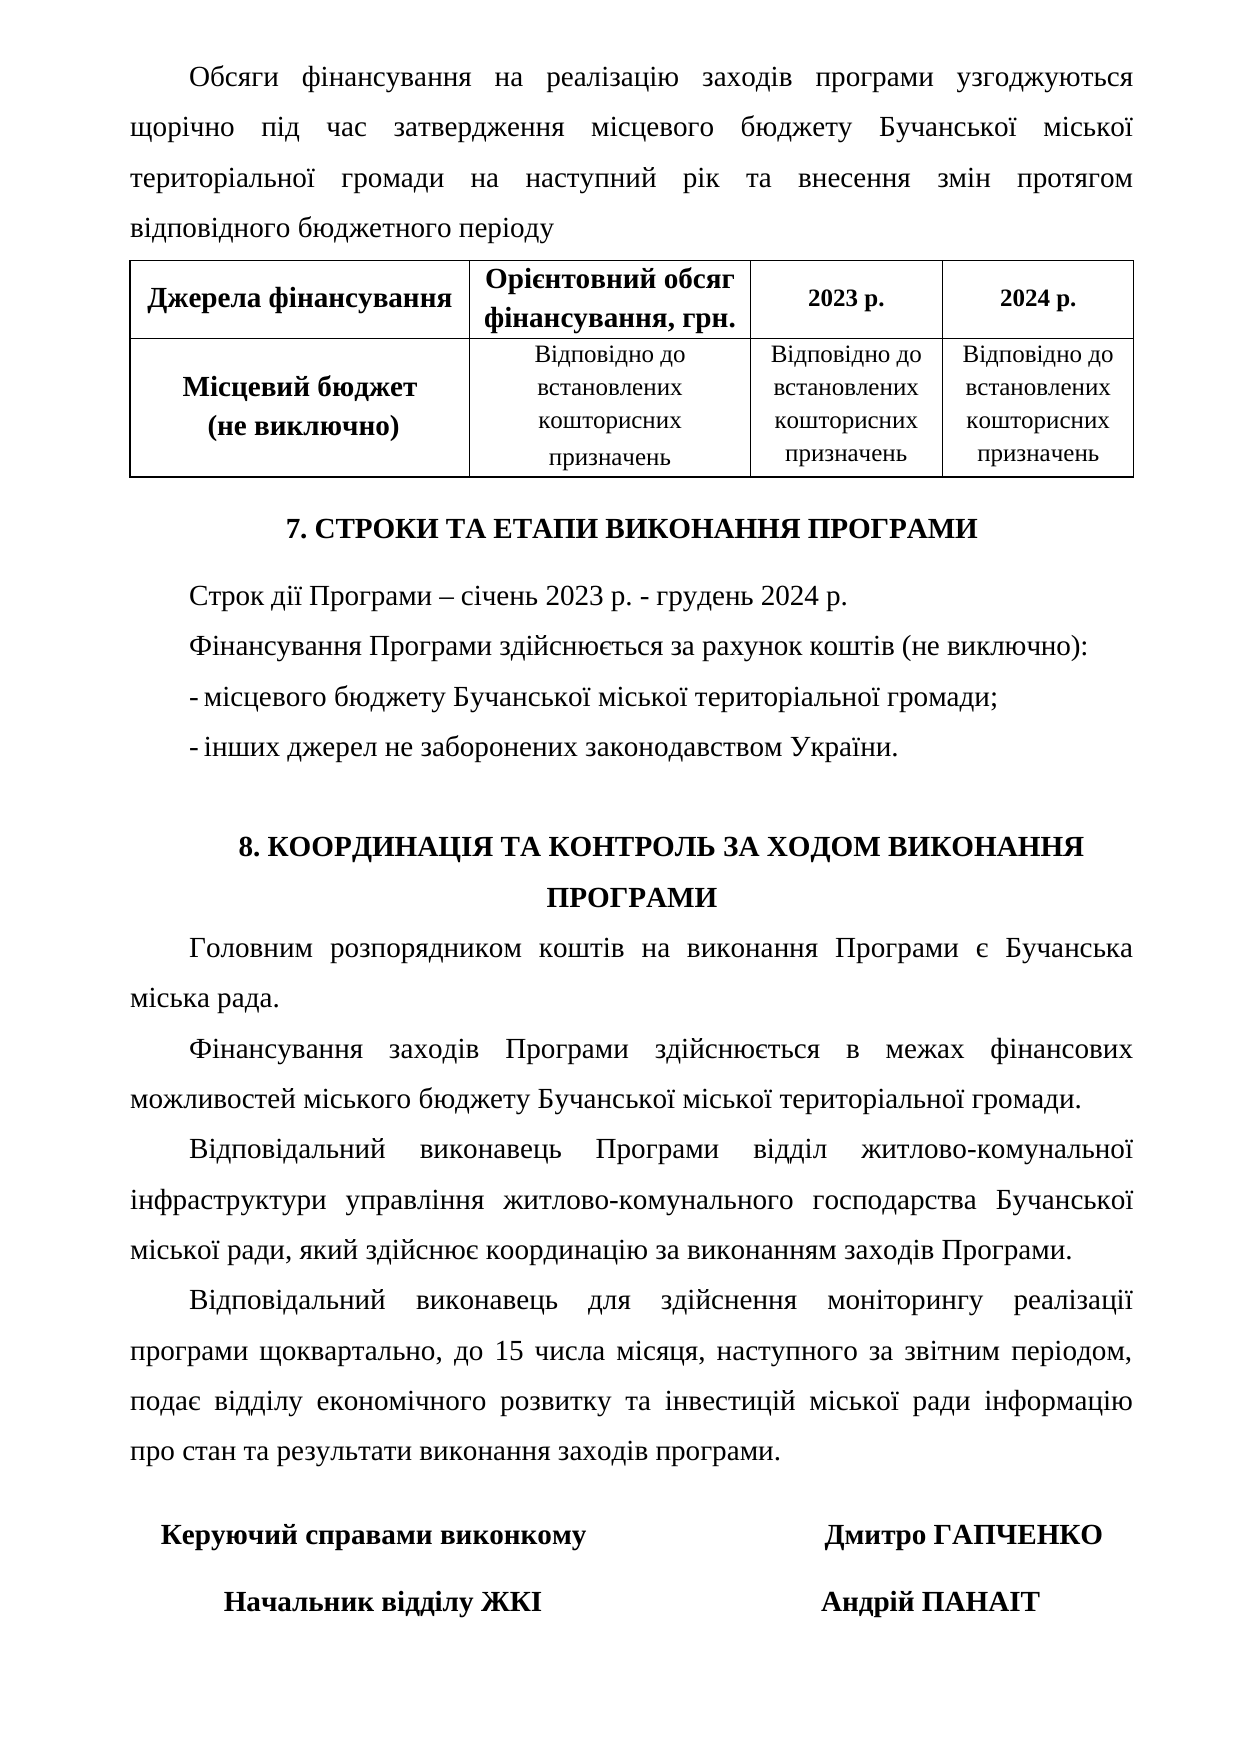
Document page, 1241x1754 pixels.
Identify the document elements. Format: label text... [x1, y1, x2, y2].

list інших джерел не заборонених законодавством України. [130, 729, 1134, 762]
table_cell Місцевий бюджет (не виключно) [131, 339, 469, 476]
text 7. Строки та етапи виконання Програми [130, 511, 1134, 544]
text Відповідальний виконавець для здійснення моніторингу реалізації програми щоквартально, до 15 числа місяця, наступного за звітним періодом, подає відділу економічного розвитку та інвестицій міської ради інформацію про стан та результати виконання заходів програми. [130, 1282, 1134, 1467]
list місцевого бюджету Бучанської міської територіальної громади; [130, 679, 1134, 712]
text Начальник відділу ЖКІ Андрій ПАНАІТ [130, 1584, 1134, 1618]
table_cell Відповідно до встановлених кошторисних призначень [943, 339, 1133, 476]
table_header 2023 р. [751, 261, 942, 338]
text Фінансування заходів Програми здійснюється в межах фінансових можливостей міського бюджету Бучанської міської територіальної громади. [130, 1031, 1134, 1115]
text Керуючий справами виконкому Дмитро ГАПЧЕНКО [130, 1517, 1134, 1551]
text 8. Координація та контроль за ходом виконання Програми [130, 829, 1134, 913]
table_cell Відповідно до встановлених кошторисних призначень [470, 339, 750, 476]
list Обсяги фінансування на реалізацію заходів програми узгоджуються щорічно під час затвердження місцевого бюджету Бучанської міської територіальної громади на наступний рік та внесення змін протягом відповідного бюджетного періоду [130, 59, 1134, 243]
table_header 2024 р. [943, 261, 1133, 338]
text Відповідальний виконавець Програми відділ житлово-комунальної інфраструктури управління житлово-комунального господарства Бучанської міської ради, який здійснює координацію за виконанням заходів Програми. [130, 1131, 1134, 1266]
table_header Джерела фінансування [131, 261, 469, 338]
text Головним розпорядником коштів на виконання Програми є Бучанська міська рада. [130, 930, 1134, 1014]
text Фінансування Програми здійснюється за рахунок коштів (не виключно): [130, 628, 1134, 662]
table_header Орієнтовний обсяг фінансування, грн. [470, 261, 750, 338]
text Строк дії Програми – січень 2023 р. - грудень 2024 р. [130, 578, 1134, 612]
table_cell Відповідно до встановлених кошторисних призначень [751, 339, 942, 476]
